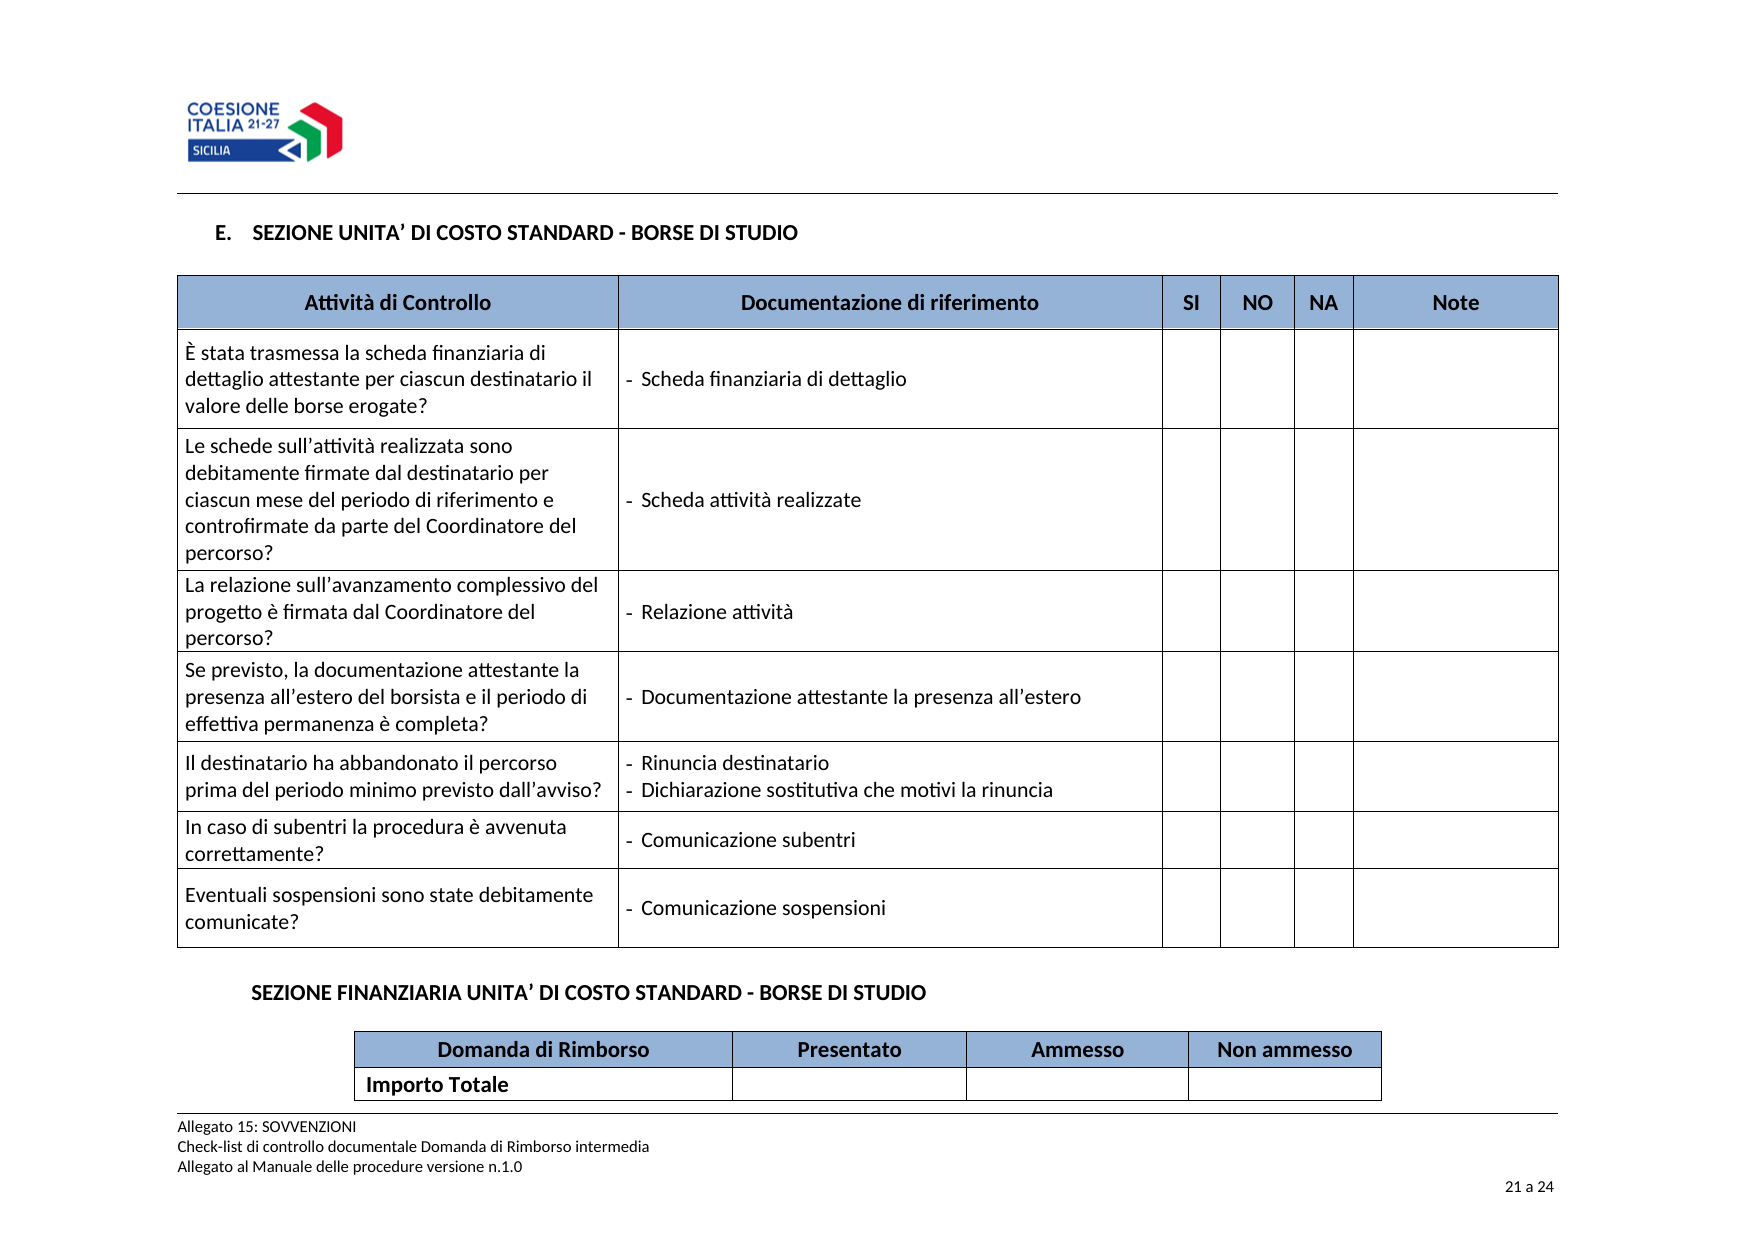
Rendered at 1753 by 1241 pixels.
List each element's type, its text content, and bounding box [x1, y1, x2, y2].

picture [177, 73, 382, 192]
table_cell [1354, 812, 1558, 868]
table_cell Le schede sull’attività realizzata sono debitamente firmate dal destinatario per ciascun mese del periodo di riferimento e controfirmate da parte del Coordinatore del percorso? [178, 429, 618, 570]
table_cell [1295, 869, 1353, 947]
table_cell [1163, 571, 1220, 651]
table_cell [1221, 571, 1294, 651]
table_cell [1354, 330, 1558, 428]
table_cell Documentazione attestante la presenza all’estero [619, 652, 1162, 741]
table_cell [1163, 652, 1220, 741]
table_cell [1295, 330, 1353, 428]
table_header Non ammesso [1189, 1032, 1381, 1067]
table_header Presentato [733, 1032, 966, 1067]
table_cell [1295, 571, 1353, 651]
table_header Domanda di Rimborso [355, 1032, 732, 1067]
table_header Attività di Controllo [178, 276, 618, 328]
table_cell [1221, 429, 1294, 570]
table_cell [1354, 742, 1558, 811]
table_cell [1295, 429, 1353, 570]
table_cell [1295, 742, 1353, 811]
table_cell [1354, 571, 1558, 651]
table_cell [1295, 812, 1353, 868]
table_cell [1354, 429, 1558, 570]
table_header SI [1163, 276, 1220, 328]
table_cell Il destinatario ha abbandonato il percorso prima del periodo minimo previsto dall’avviso? [178, 742, 618, 811]
table_cell [1163, 330, 1220, 428]
table_header Note [1354, 276, 1558, 328]
table_header NO [1221, 276, 1294, 328]
table_cell Comunicazione subentri [619, 812, 1162, 868]
table_cell [1221, 652, 1294, 741]
table_cell [1354, 869, 1558, 947]
table_header Ammesso [967, 1032, 1188, 1067]
table_cell [1221, 869, 1294, 947]
table_cell [1163, 869, 1220, 947]
table_header NA [1295, 276, 1353, 328]
table_cell [1295, 652, 1353, 741]
table_cell È stata trasmessa la scheda finanziaria di dettaglio attestante per ciascun destinatario il valore delle borse erogate? [178, 330, 618, 428]
table_cell [1221, 330, 1294, 428]
text SEZIONE FINANZIARIA UNITA’ DI COSTO STANDARD - BORSE DI STUDIO [177, 978, 1558, 1006]
list SEZIONE UNITA’ DI COSTO STANDARD - BORSE DI STUDIO [215, 218, 1558, 246]
table_cell [1221, 742, 1294, 811]
table_cell Rinuncia destinatario Dichiarazione sostitutiva che motivi la rinuncia [619, 742, 1162, 811]
table_cell Importo Totale [355, 1068, 732, 1100]
table_cell [1189, 1068, 1381, 1100]
table_cell Relazione attività [619, 571, 1162, 651]
table_cell Scheda attività realizzate [619, 429, 1162, 570]
table_cell [1163, 812, 1220, 868]
table_cell Comunicazione sospensioni [619, 869, 1162, 947]
table_cell [733, 1068, 966, 1100]
table_cell Scheda finanziaria di dettaglio [619, 330, 1162, 428]
table_cell [1163, 742, 1220, 811]
table_cell [1163, 429, 1220, 570]
table_cell Eventuali sospensioni sono state debitamente comunicate? [178, 869, 618, 947]
table_cell La relazione sull’avanzamento complessivo del progetto è firmata dal Coordinatore del percorso? [178, 571, 618, 651]
table_cell In caso di subentri la procedura è avvenuta correttamente? [178, 812, 618, 868]
table_header Documentazione di riferimento [619, 276, 1162, 328]
table_cell [1221, 812, 1294, 868]
table_cell Se previsto, la documentazione attestante la presenza all’estero del borsista e il periodo di effettiva permanenza è completa? [178, 652, 618, 741]
table_cell [967, 1068, 1188, 1100]
table_cell [1354, 652, 1558, 741]
